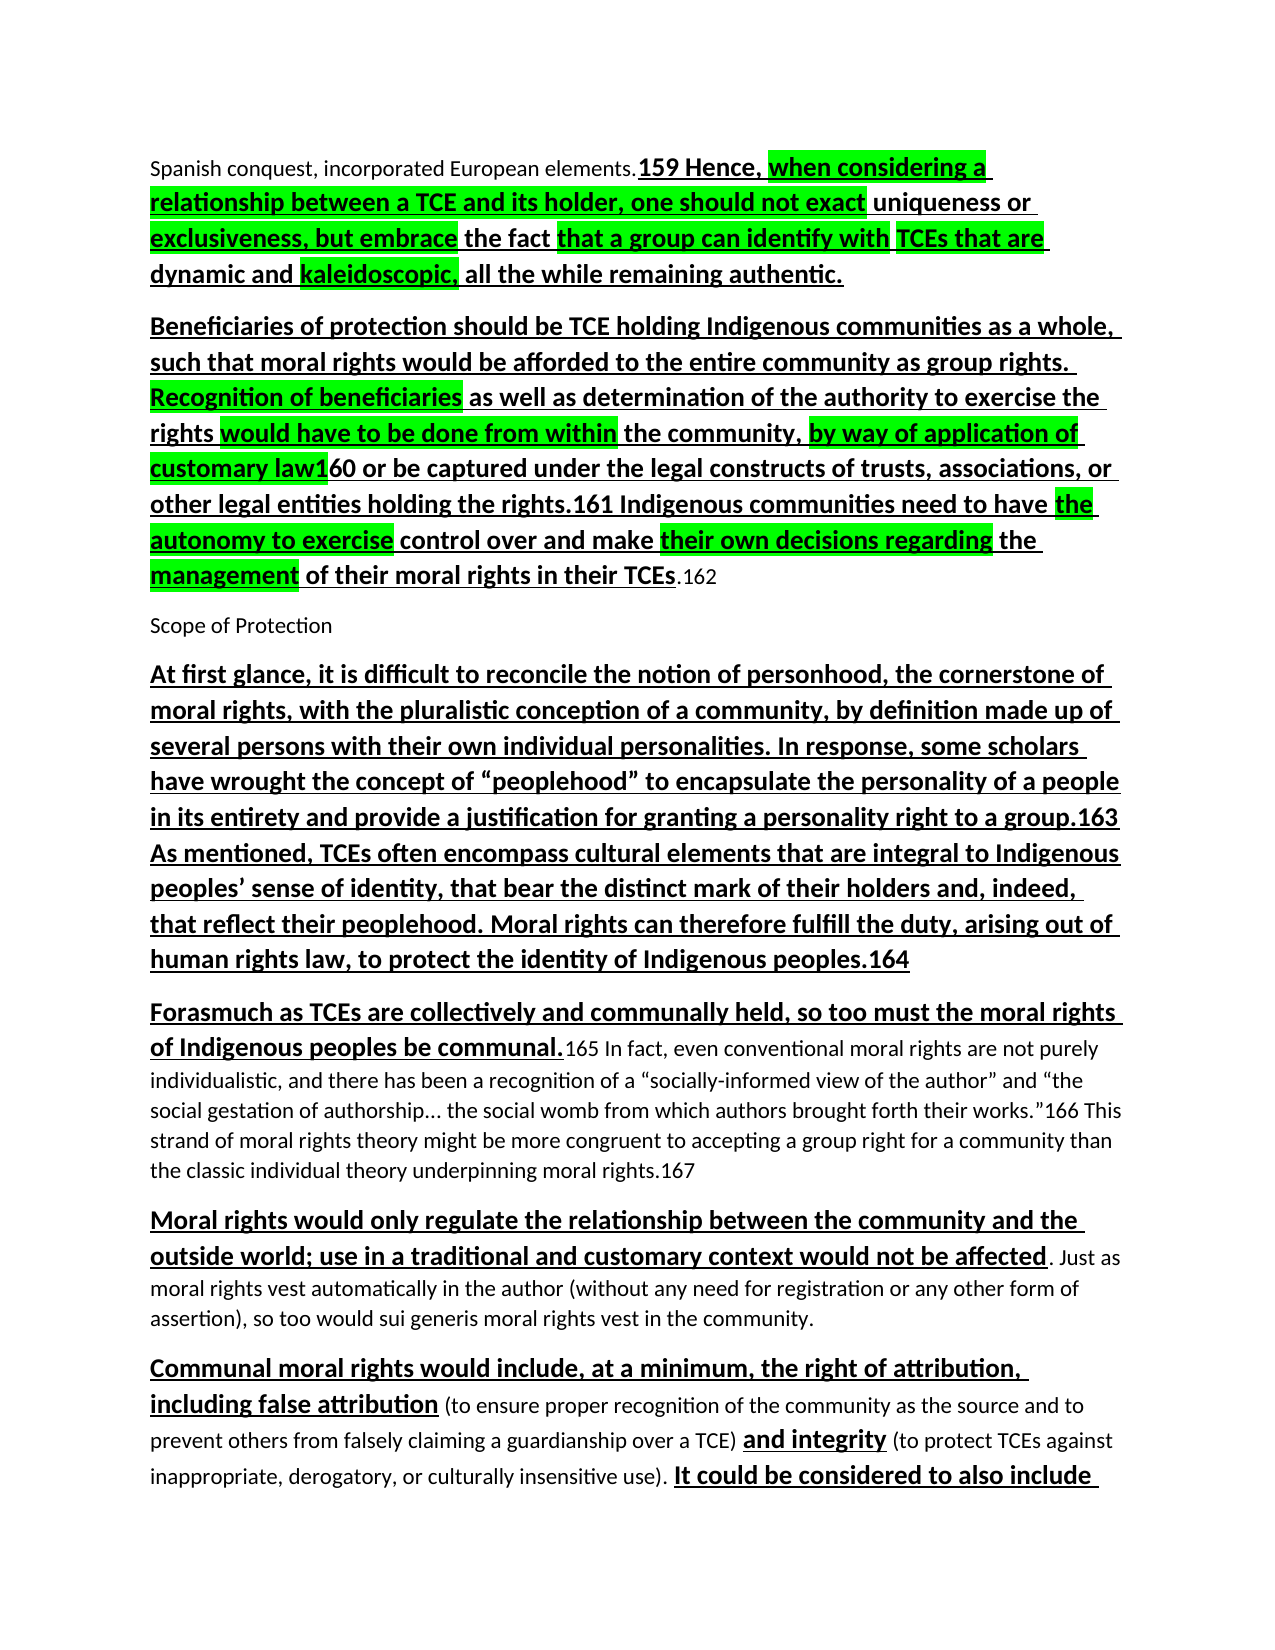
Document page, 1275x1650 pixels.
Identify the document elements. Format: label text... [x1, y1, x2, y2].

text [150, 150, 1125, 290]
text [150, 1351, 1125, 1491]
text Scope of Protection [150, 611, 1125, 639]
text Forasmuch as TCEs are collectively and communally held, so too must the moral rights of Indigenous peoples be communal.165 In fact, even conventional moral rights are not purely individualistic, and there has been a recognition of a “socially-informed view of the author” and “the social gestation of authorship... the social womb from which authors brought forth their works.”166 This strand of moral rights theory might be more congruent to accepting a group right for a community than the classic individual theory underpinning moral rights.167 [150, 995, 1125, 1184]
text Moral rights would only regulate the relationship between the community and the outside world; use in a traditional and customary context would not be affected. Just as moral rights vest automatically in the author (without any need for registration or any other form of assertion), so too would sui generis moral rights vest in the community. [150, 1203, 1125, 1332]
text Beneficiaries of protection should be TCE holding Indigenous communities as a whole, such that moral rights would be afforded to the entire community as group rights. Recognition of beneficiaries as well as determination of the authority to exercise the rights would have to be done from within the community, by way of application of customary law160 or be captured under the legal constructs of trusts, associations, or other legal entities holding the rights.161 Indigenous communities need to have the autonomy to exercise control over and make their own decisions regarding the management of their moral rights in their TCEs.162 [150, 309, 1125, 592]
text At first glance, it is difficult to reconcile the notion of personhood, the cornerstone of moral rights, with the pluralistic conception of a community, by definition made up of several persons with their own individual personalities. In response, some scholars have wrought the concept of “peoplehood” to encapsulate the personality of a people in its entirety and provide a justification for granting a personality right to a group.163 As mentioned, TCEs often encompass cultural elements that are integral to Indigenous peoples’ sense of identity, that bear the distinct mark of their holders and, indeed, that reflect their peoplehood. Moral rights can therefore fulfill the duty, arising out of human rights law, to protect the identity of Indigenous peoples.164 [150, 658, 1125, 976]
